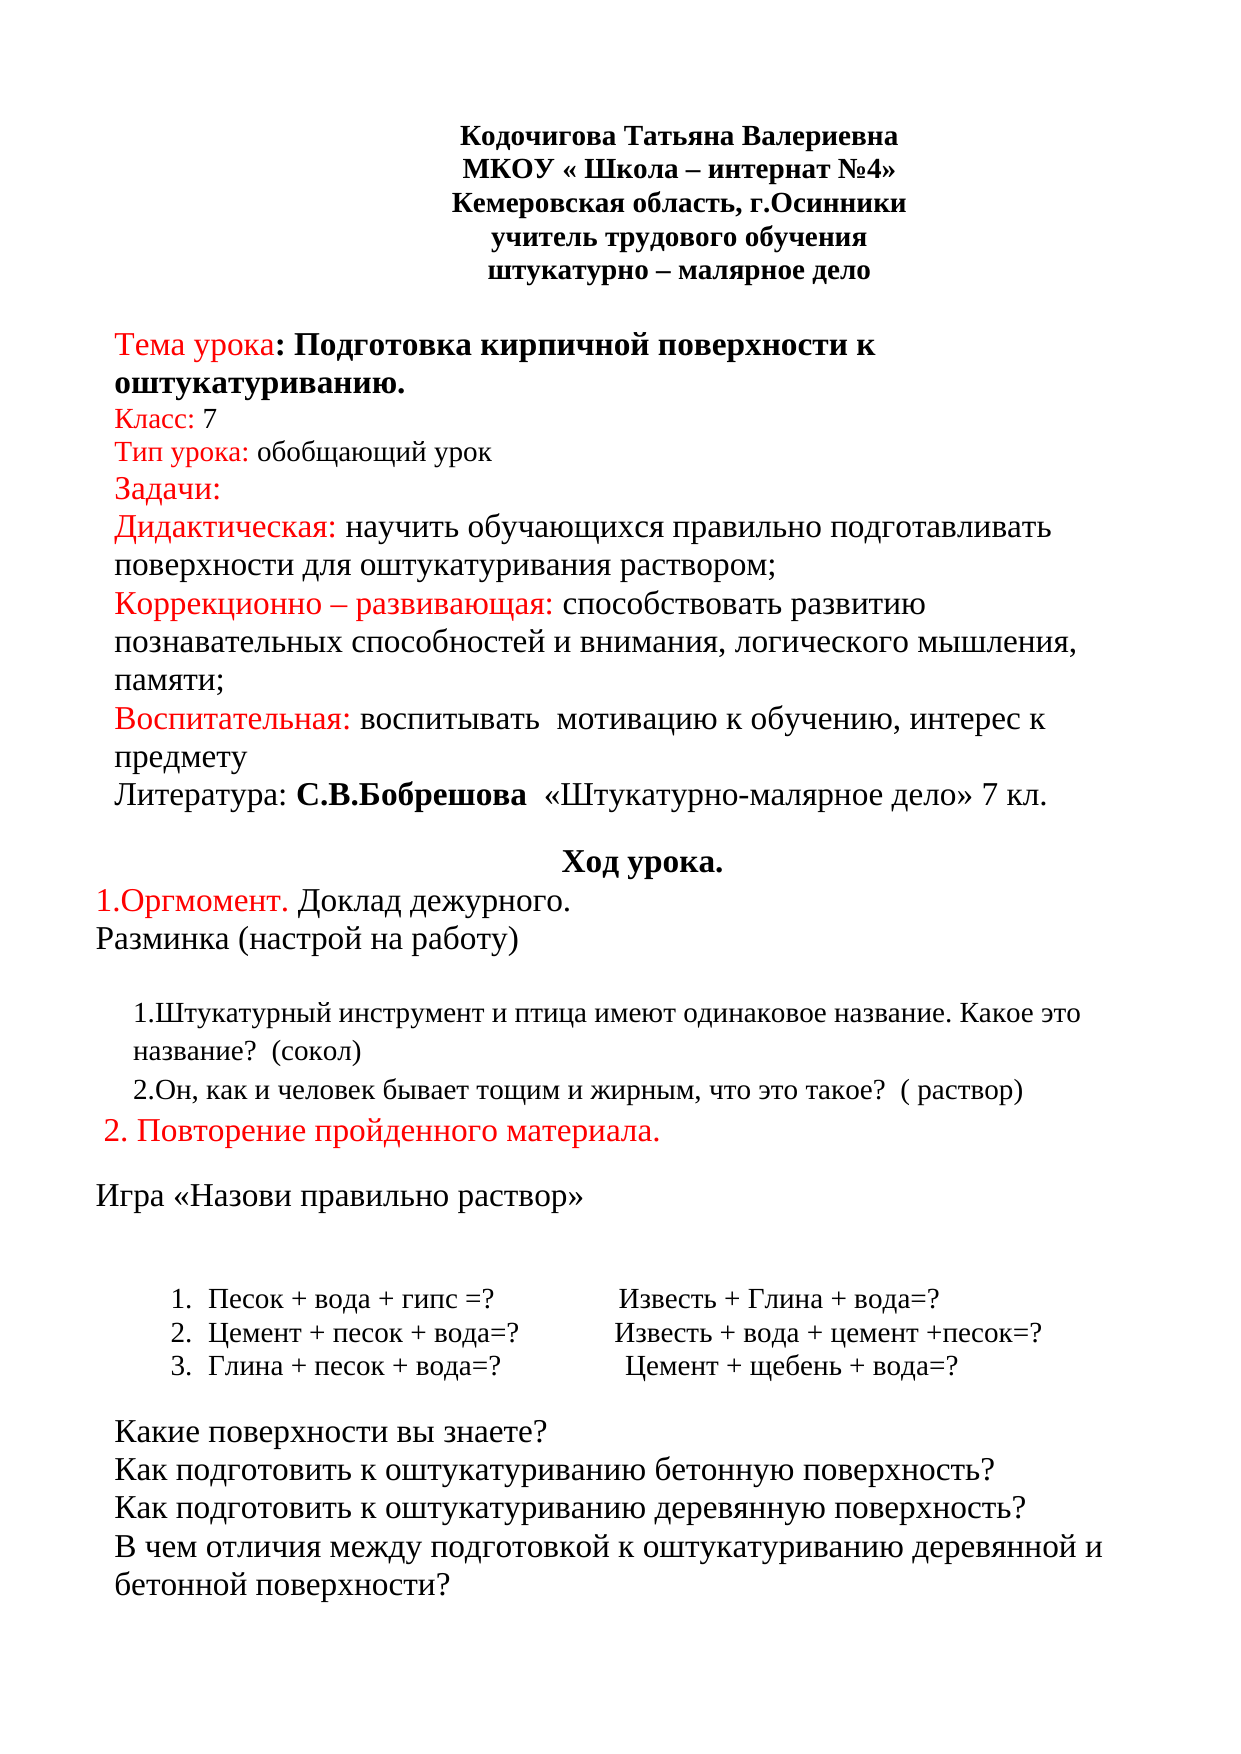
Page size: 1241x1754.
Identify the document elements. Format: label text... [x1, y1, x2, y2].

text Кодочигова Татьяна Валериевна [133, 118, 1152, 152]
list Глина + песок + вода=? Цемент + щебень + вода=? [170, 1407, 1152, 1440]
text Ход урока. [133, 842, 1152, 880]
text Кемеровская область, г.Осинники [133, 185, 1152, 219]
text Литература: С.В.Бобрешова «Штукатурно-малярное дело» 7 кл. [114, 774, 1152, 813]
text штукатурно – малярное дело [133, 252, 1152, 286]
text Разминка (настрой на работу) [95, 918, 1152, 957]
text МКОУ « Школа – интернат №4» [133, 152, 1152, 185]
list 2. Повторение пройденного материала. [103, 1111, 1152, 1149]
text 1.Оргмомент. Доклад дежурного. [95, 880, 1152, 918]
text Игра «Назови правильно раствор» [95, 1176, 1152, 1214]
list Цемент + песок + вода=? Известь + вода + цемент +песок=? [170, 1344, 1152, 1378]
text Воспитательная: воспитывать мотивацию к обучению, интерес к предмету [114, 698, 1152, 774]
text Дидактическая: научить обучающихся правильно подготавливать поверхности для оштукатуривания раствором; [114, 506, 1152, 583]
list 1.Штукатурный инструмент и птица имеют одинаковое название. Какое это название? (сокол) [133, 995, 1152, 1067]
text Коррекционно – развивающая: способствовать развитию познавательных способностей и внимания, логического мышления, памяти; [114, 583, 1152, 698]
text учитель трудового обучения [133, 219, 1152, 252]
text Задачи: [114, 468, 1152, 506]
text Тема урока: Подготовка кирпичной поверхности к оштукатуриванию. [114, 324, 1152, 401]
text Класс: 7 [114, 401, 1152, 434]
text Как подготовить к оштукатуриванию бетонную поверхность? [114, 1508, 1152, 1546]
text Как подготовить к оштукатуриванию деревянную поверхность? [114, 1546, 1152, 1584]
list Песок + вода + гипс =? Известь + Глина + вода=? [170, 1281, 1152, 1315]
text Какие поверхности вы знаете? [114, 1469, 1152, 1508]
list 2.Он, как и человек бывает тощим и жирным, что это такое? ( раствор) [133, 1072, 1152, 1106]
text Тип урока: обобщающий урок [114, 434, 1152, 468]
